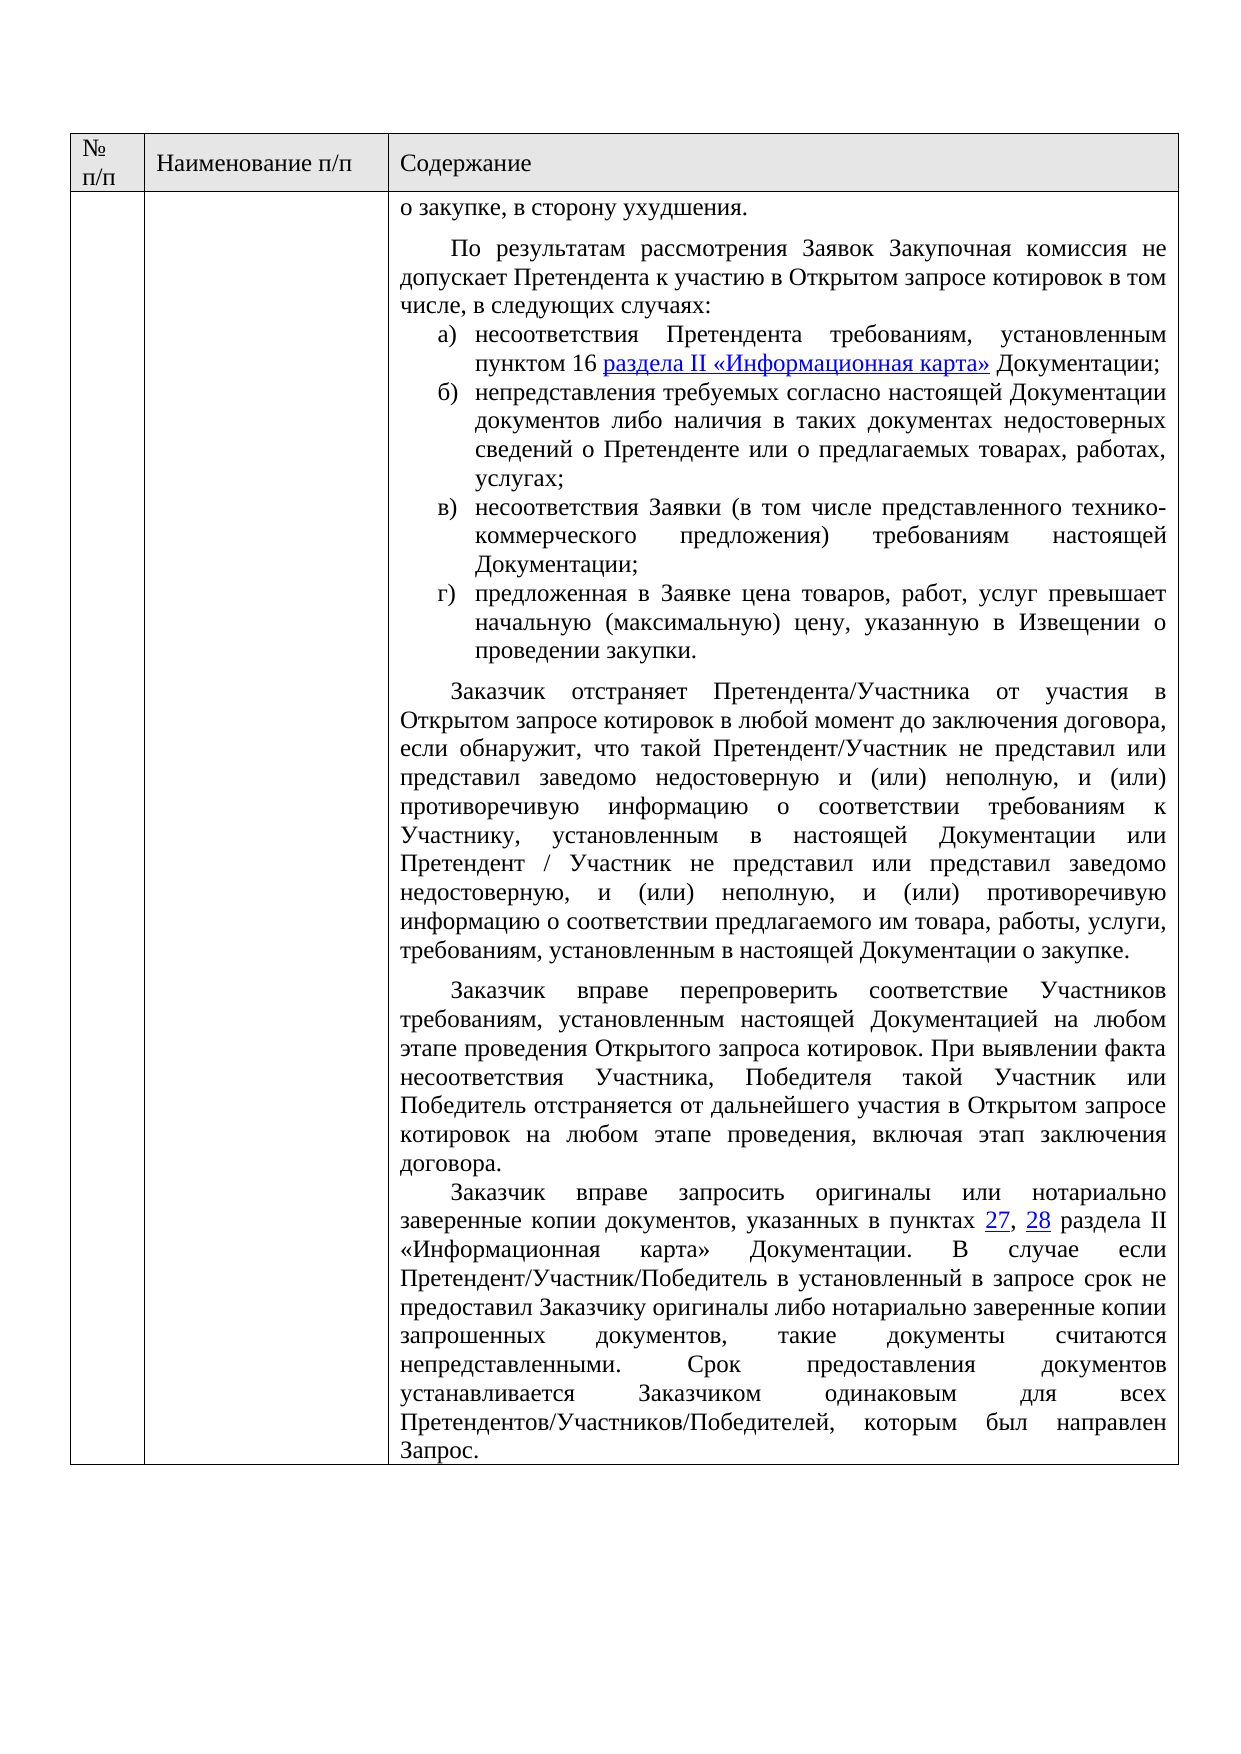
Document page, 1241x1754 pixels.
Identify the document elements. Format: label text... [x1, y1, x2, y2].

table_header Содержание [389, 134, 1178, 191]
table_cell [145, 192, 388, 1464]
table_header Наименование п/п [145, 134, 388, 191]
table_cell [389, 192, 1178, 1464]
table_cell [71, 192, 144, 1464]
table_header № п/п [71, 134, 144, 191]
